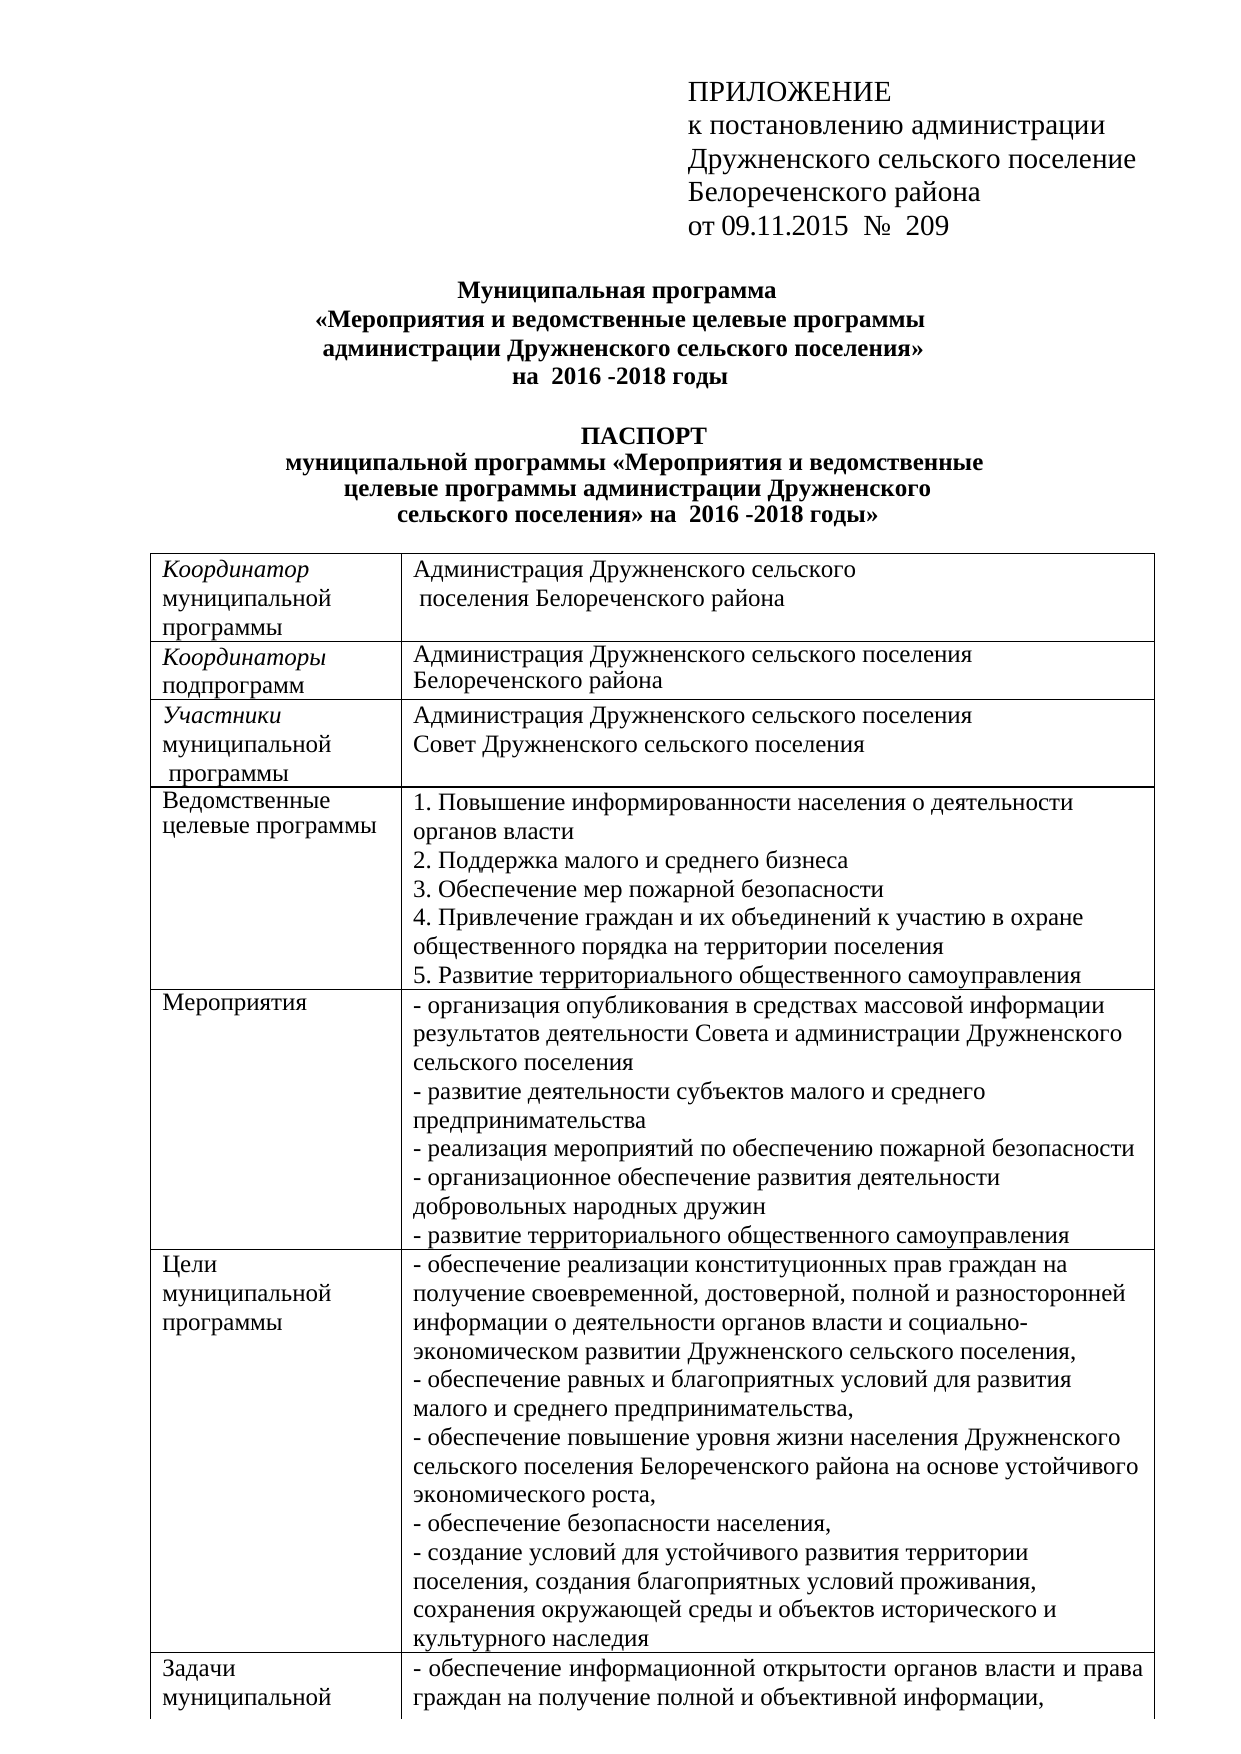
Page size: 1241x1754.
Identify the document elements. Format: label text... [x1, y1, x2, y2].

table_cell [151, 1653, 401, 1718]
table_cell Цели муниципальной программы [151, 1250, 401, 1652]
table_cell Администрация Дружненского сельского поселения Белореченского района [402, 642, 1154, 699]
text от 09.11.2015 № 209 [688, 208, 1181, 242]
table_cell - организация опубликования в средствах массовой информации результатов деятельности Совета и администрации Дружненского сельского поселения - развитие деятельности субъектов малого и среднего предпринимательства - реализация мероприятий по обеспечению пожарной безопасности - организационное обеспечение развития деятельности добровольных народных дружин - развитие территориального общественного самоуправления [402, 990, 1154, 1248]
text к постановлению администрации Дружненского сельского поселение Белореченского района [688, 107, 1181, 208]
table_cell 1. Повышение информированности населения о деятельности органов власти 2. Поддержка малого и среднего бизнеса 3. Обеспечение мер пожарной безопасности 4. Привлечение граждан и их объединений к участию в охране общественного порядка на территории поселения 5. Развитие территориального общественного самоуправления [402, 788, 1154, 989]
table_cell - обеспечение реализации конституционных прав граждан на получение своевременной, достоверной, полной и разносторонней информации о деятельности органов власти и социально-экономическом развитии Дружненского сельского поселения, - обеспечение равных и благоприятных условий для развития малого и среднего предпринимательства, - обеспечение повышение уровня жизни населения Дружненского сельского поселения Белореченского района на основе устойчивого экономического роста, - обеспечение безопасности населения, - создание условий для устойчивого развития территории поселения, создания благоприятных условий проживания, сохранения окружающей среды и объектов исторического и культурного наследия [402, 1250, 1154, 1652]
table_cell Мероприятия [151, 990, 401, 1248]
text администрации Дружненского сельского поселения» [69, 333, 1171, 361]
text муниципальной программы «Мероприятия и ведомственные [88, 450, 1181, 476]
table_header Администрация Дружненского сельского поселения Белореченского района [402, 554, 1154, 641]
text Муниципальная программа «Мероприятия и ведомственные целевые программы [69, 275, 1171, 333]
table_cell Участники муниципальной программы [151, 700, 401, 786]
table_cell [402, 1653, 1154, 1718]
table_cell Ведомственные целевые программы [151, 788, 401, 989]
table_cell Координаторы подпрограмм [151, 642, 401, 699]
text ПРИЛОЖЕНИЕ [688, 74, 1181, 107]
text сельского поселения» на 2016 -2018 годы» [88, 502, 1181, 527]
table_header Координатор муниципальной программы [151, 554, 401, 641]
text на 2016 -2018 годы [69, 361, 1171, 390]
text ПАСПОРТ [106, 424, 1181, 450]
table_cell Администрация Дружненского сельского поселения Совет Дружненского сельского поселения [402, 700, 1154, 786]
text целевые программы администрации Дружненского [88, 476, 1181, 502]
